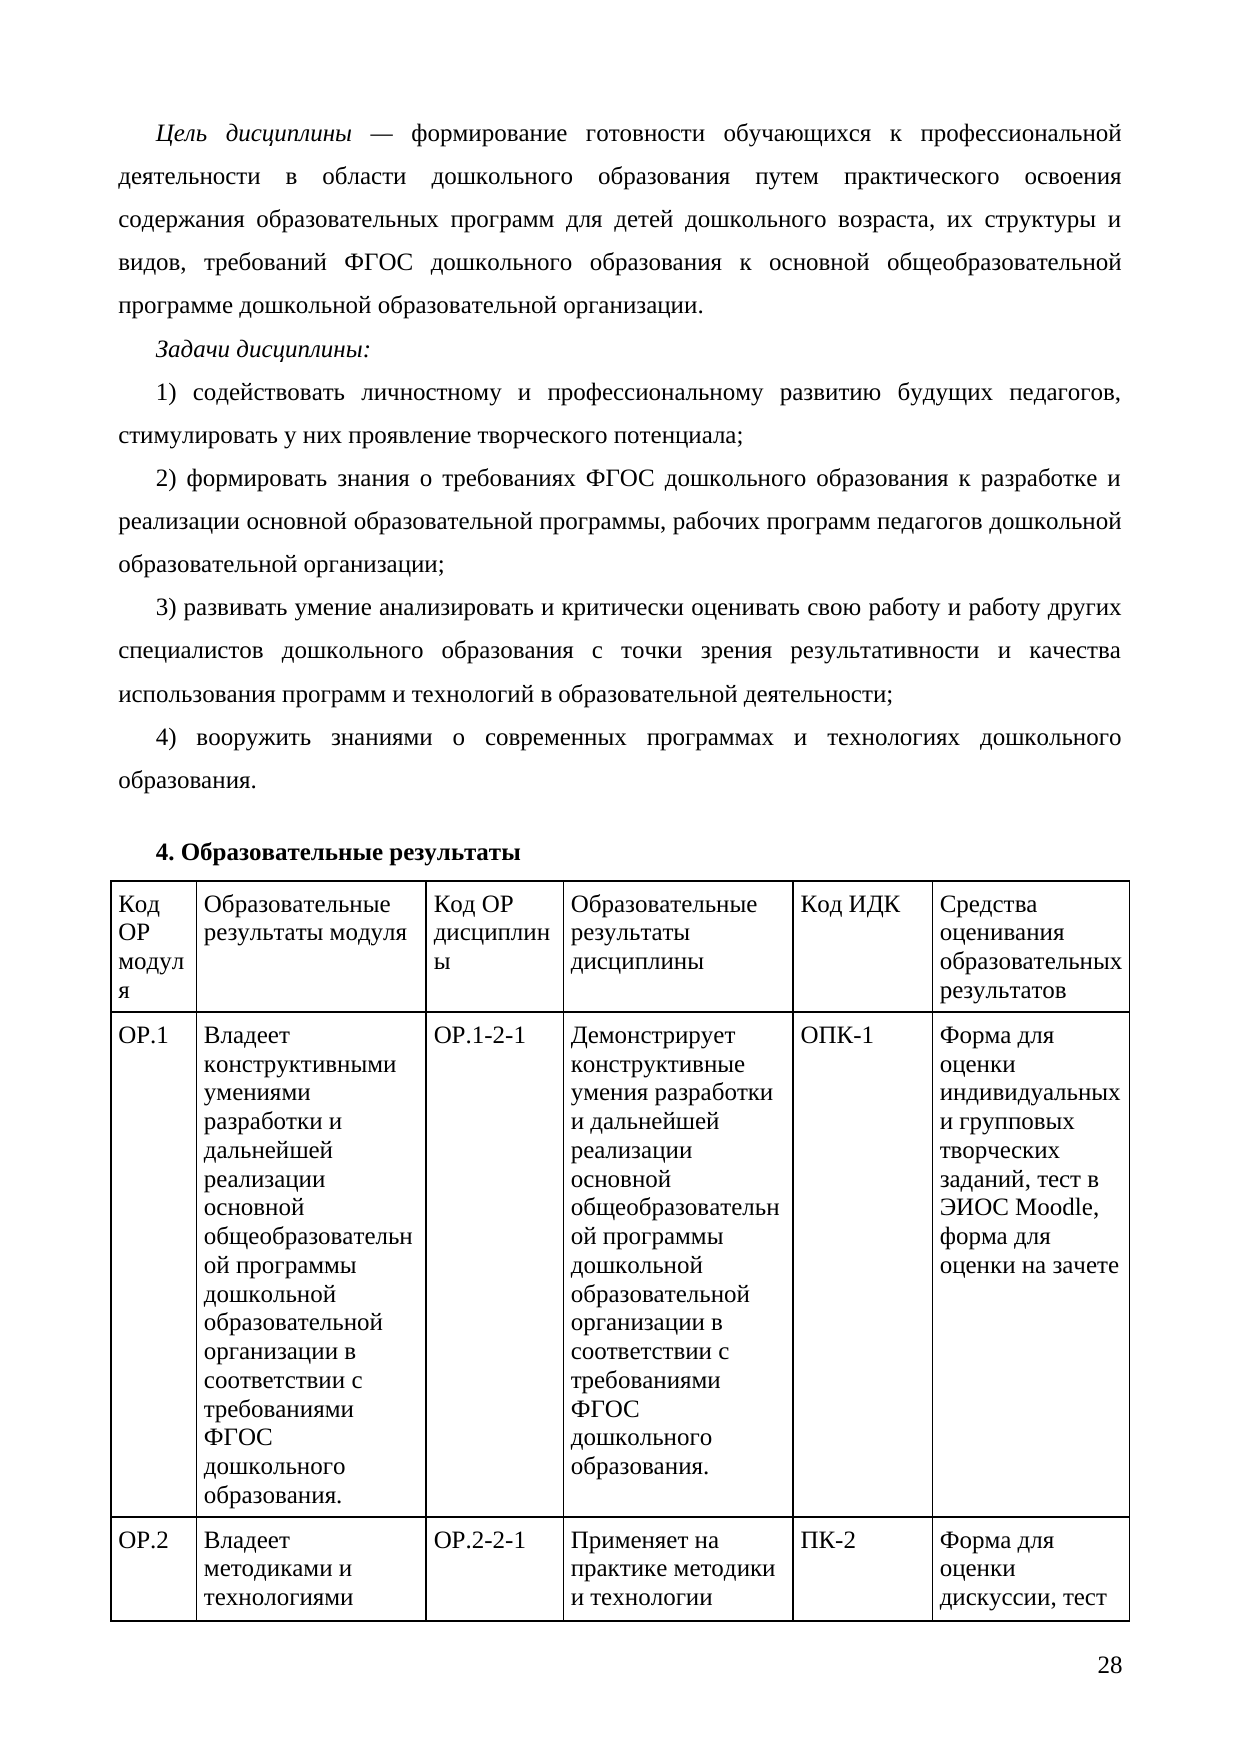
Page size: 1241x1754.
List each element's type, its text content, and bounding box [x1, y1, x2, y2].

text 1) содействовать личностному и профессиональному развитию будущих педагогов, стимулировать у них проявление творческого потенциала; [118, 377, 1122, 449]
table_cell ОР.2 [112, 1518, 196, 1620]
table_cell ОР.1 [112, 1013, 196, 1516]
table_header Код ИДК [794, 882, 932, 1011]
table_cell Демонстрирует конструктивные умения разработки и дальнейшей реализации основной общеобразовательной программы дошкольной образовательной организации в соответствии с требованиями ФГОС дошкольного образования. [564, 1013, 792, 1516]
table_cell Владеет методиками и технологиями мониторинга образовательной деятельности дошкольной образовательной организации. [197, 1518, 425, 1620]
table_cell ОПК-1 [794, 1013, 932, 1516]
table_cell ПК-2 [794, 1518, 932, 1620]
text 4) вооружить знаниями о современных программах и технологиях дошкольного образования. [118, 722, 1122, 794]
text 3) развивать умение анализировать и критически оценивать свою работу и работу других специалистов дошкольного образования с точки зрения результативности и качества использования программ и технологий в образовательной деятельности; [118, 592, 1122, 707]
text Цель дисциплины — формирование готовности обучающихся к профессиональной деятельности в области дошкольного образования путем практического освоения содержания образовательных программ для детей дошкольного возраста, их структуры и видов, требований ФГОС дошкольного образования к основной общеобразовательной программе дошкольной образовательной организации. [118, 118, 1122, 319]
table_header Код ОР модуля [112, 882, 196, 1011]
table_header Код ОР дисциплины [427, 882, 563, 1011]
table_header Образовательные результаты модуля [197, 882, 425, 1011]
text Задачи дисциплины: [118, 334, 1122, 362]
table_cell ОР.2-2-1 [427, 1518, 563, 1620]
table_cell Владеет конструктивными умениями разработки и дальнейшей реализации основной общеобразовательной программы дошкольной образовательной организации в соответствии с требованиями ФГОС дошкольного образования. [197, 1013, 425, 1516]
text 2) формировать знания о требованиях ФГОС дошкольного образования к разработке и реализации основной образовательной программы, рабочих программ педагогов дошкольной образовательной организации; [118, 463, 1122, 578]
table_header Средства оценивания образовательных результатов [933, 882, 1129, 1011]
subtitle 4. Образовательные результаты [118, 837, 1122, 866]
table_cell Форма для оценки индивидуальных и групповых творческих заданий, тест в ЭИОС Moodle, форма для оценки на зачете [933, 1013, 1129, 1516]
table_cell Применяет на практике методики и технологии мониторинга образовательной деятельности дошкольной образовательной организации. [564, 1518, 792, 1620]
table_cell ОР.1-2-1 [427, 1013, 563, 1516]
table_header Образовательные результаты дисциплины [564, 882, 792, 1011]
